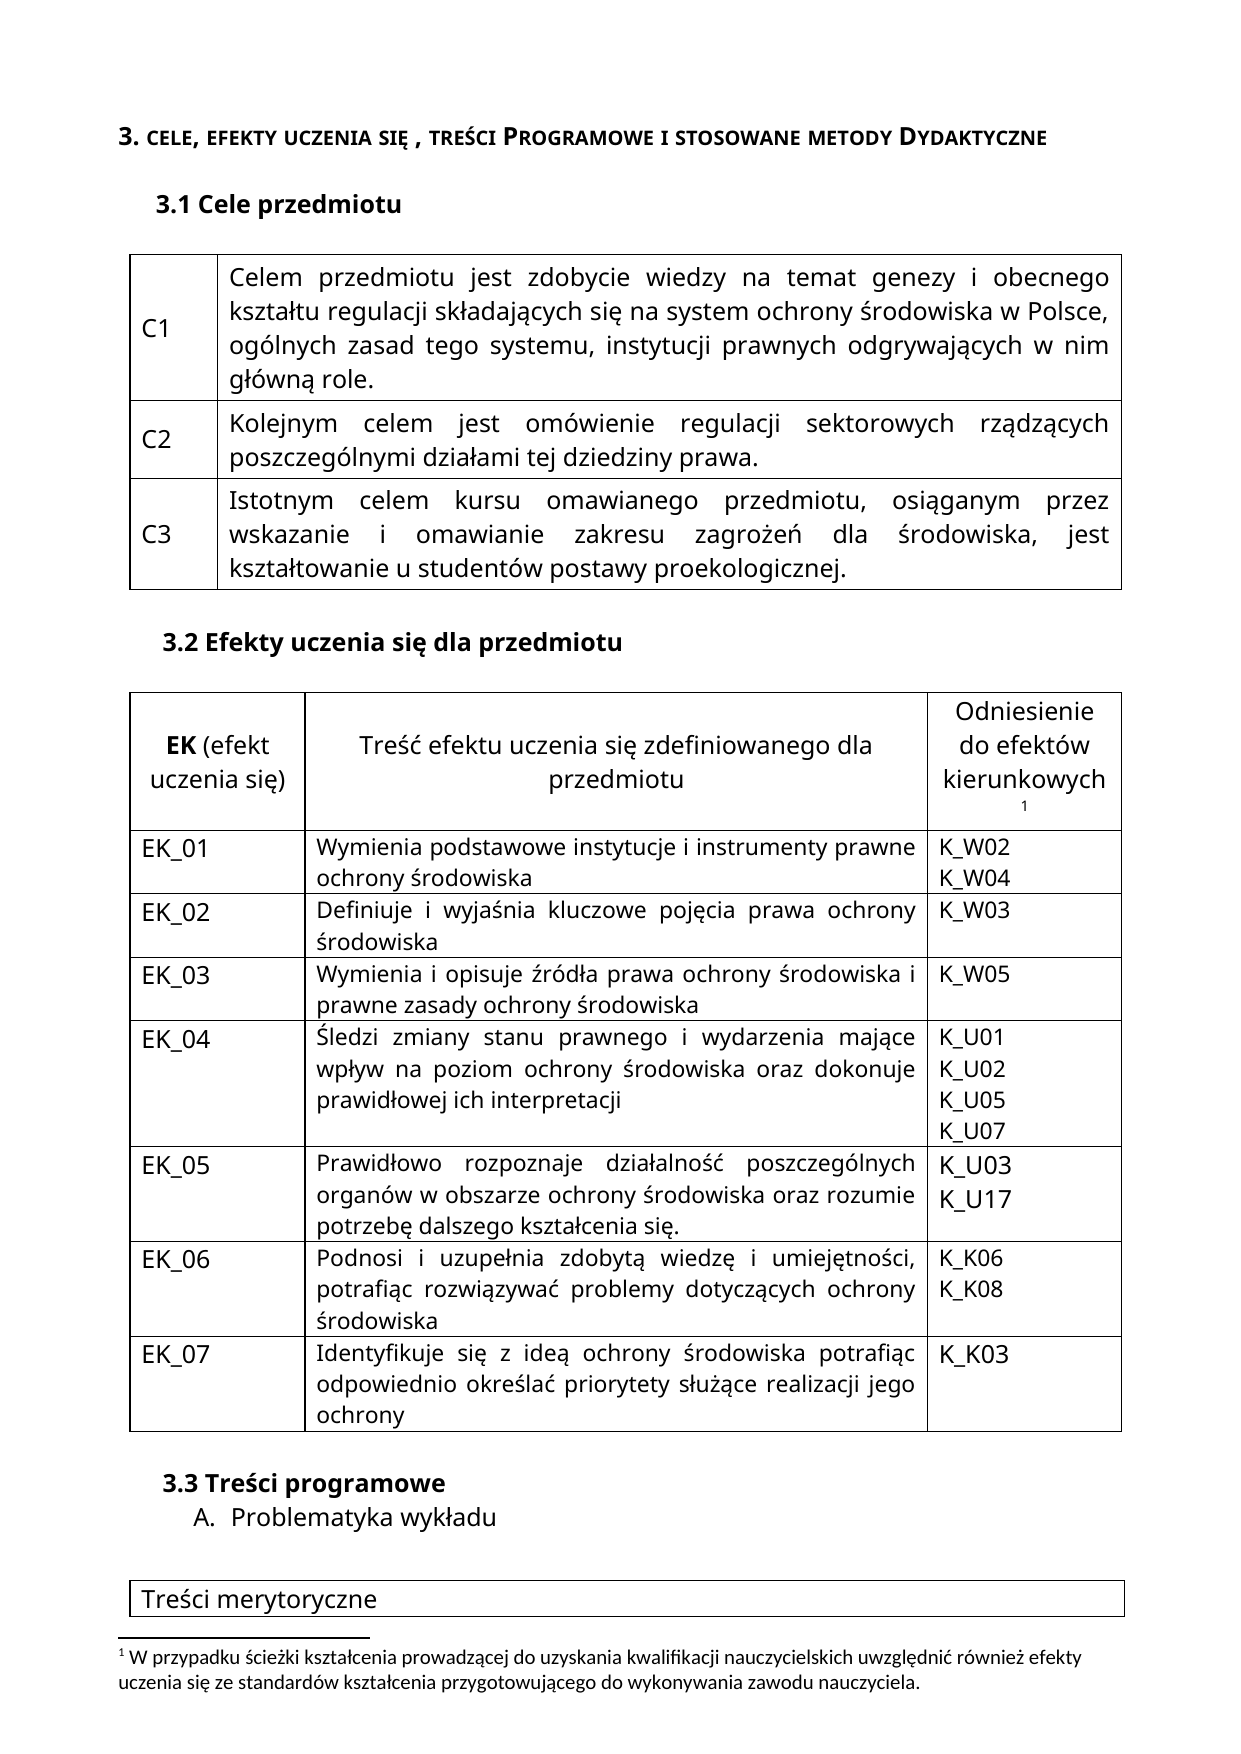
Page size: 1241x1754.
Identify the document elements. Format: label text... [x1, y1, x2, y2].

list 3.3 Treści programowe [162, 1466, 1122, 1500]
table_header Treść efektu uczenia się zdefiniowanego dla przedmiotu [306, 693, 927, 829]
table_cell EK_02 [131, 894, 304, 957]
table_header EK (efekt uczenia się) [131, 693, 304, 829]
table_cell EK_07 [131, 1337, 304, 1431]
table_header Treści merytoryczne [131, 1581, 1124, 1616]
table_cell K_U03 K_U17 [928, 1147, 1121, 1241]
table_cell K_K03 [928, 1337, 1121, 1431]
table_cell K_W05 [928, 958, 1121, 1020]
text 3. cele, efekty uczenia się , treści Programowe i stosowane metody Dydaktyczne [118, 118, 1122, 152]
table_cell Kolejnym celem jest omówienie regulacji sektorowych rządzących poszczególnymi działami tej dziedziny prawa. [218, 401, 1121, 477]
table_cell K_K06 K_K08 [928, 1242, 1121, 1336]
text 3.2 Efekty uczenia się dla przedmiotu [162, 624, 1122, 658]
table_cell EK_03 [131, 958, 304, 1020]
table_cell EK_06 [131, 1242, 304, 1336]
table_cell Wymienia podstawowe instytucje i instrumenty prawne ochrony środowiska [306, 831, 927, 893]
table_cell Wymienia i opisuje źródła prawa ochrony środowiska i prawne zasady ochrony środowiska [306, 958, 927, 1020]
table_header C1 [131, 255, 217, 400]
table_cell Prawidłowo rozpoznaje działalność poszczególnych organów w obszarze ochrony środowiska oraz rozumie potrzebę dalszego kształcenia się. [306, 1147, 927, 1241]
table_header Odniesienie do efektów kierunkowych [928, 693, 1121, 829]
table_cell Definiuje i wyjaśnia kluczowe pojęcia prawa ochrony środowiska [306, 894, 927, 957]
table_cell Podnosi i uzupełnia zdobytą wiedzę i umiejętności, potrafiąc rozwiązywać problemy dotyczących ochrony środowiska [306, 1242, 927, 1336]
table_cell C2 [131, 401, 217, 477]
list Problematyka wykładu [193, 1500, 1122, 1534]
table_cell EK_05 [131, 1147, 304, 1241]
table_cell EK_01 [131, 831, 304, 893]
table_cell C3 [131, 479, 217, 589]
table_cell Identyfikuje się z ideą ochrony środowiska potrafiąc odpowiednio określać priorytety służące realizacji jego ochrony [306, 1337, 927, 1431]
text 3.1 Cele przedmiotu [156, 186, 1122, 220]
table_header Celem przedmiotu jest zdobycie wiedzy na temat genezy i obecnego kształtu regulacji składających się na system ochrony środowiska w Polsce, ogólnych zasad tego systemu, instytucji prawnych odgrywających w nim główną role. [218, 255, 1121, 400]
table_cell Śledzi zmiany stanu prawnego i wydarzenia mające wpływ na poziom ochrony środowiska oraz dokonuje prawidłowej ich interpretacji [306, 1021, 927, 1146]
table_cell K_W03 [928, 894, 1121, 957]
table_cell EK_04 [131, 1021, 304, 1146]
table_cell K_U01 K_U02 K_U05 K_U07 [928, 1021, 1121, 1146]
table_cell Istotnym celem kursu omawianego przedmiotu, osiąganym przez wskazanie i omawianie zakresu zagrożeń dla środowiska, jest kształtowanie u studentów postawy proekologicznej. [218, 479, 1121, 589]
table_cell K_W02 K_W04 [928, 831, 1121, 893]
